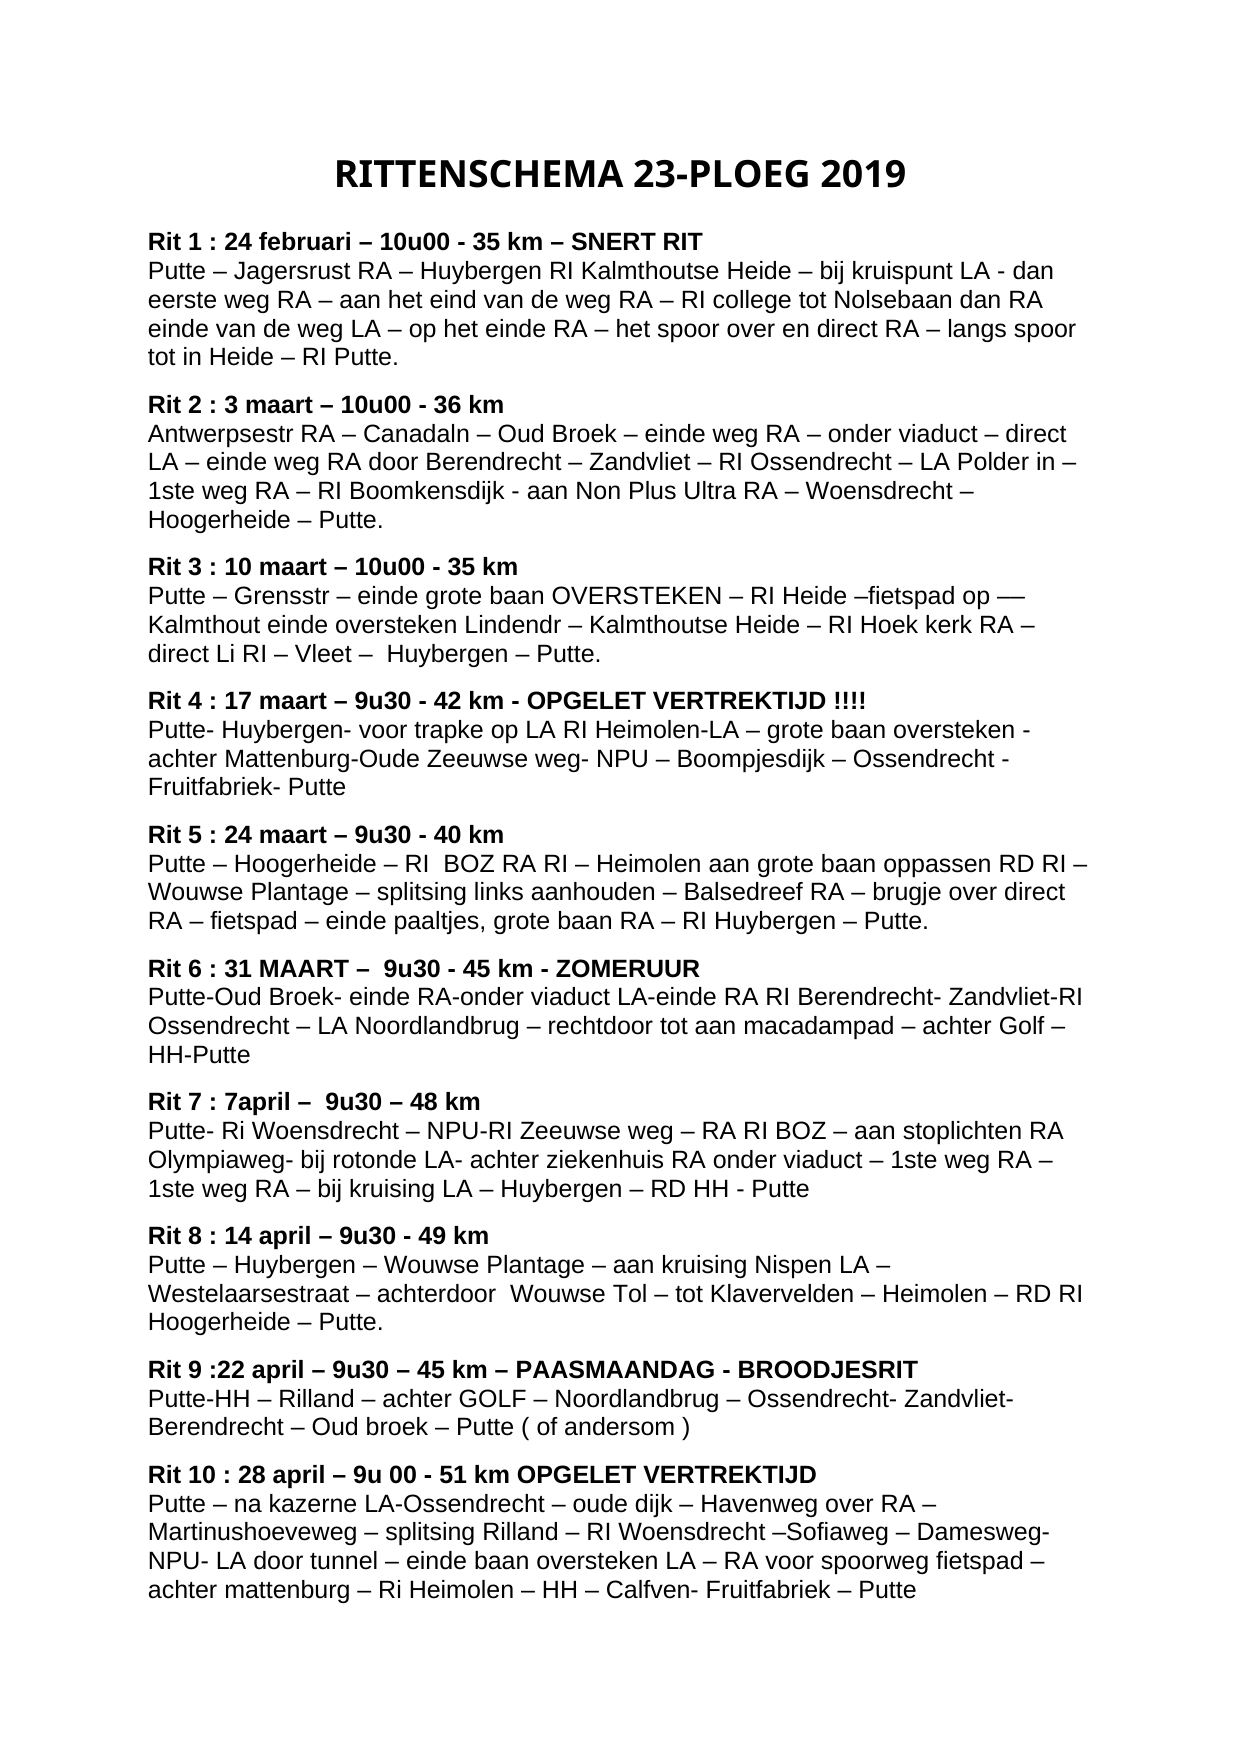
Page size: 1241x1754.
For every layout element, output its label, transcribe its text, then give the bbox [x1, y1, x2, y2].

text Putte- Huybergen- voor trapke op LA RI Heimolen-LA – grote baan oversteken - achter Mattenburg-Oude Zeeuwse weg- NPU – Boompjesdijk – Ossendrecht -Fruitfabriek- Putte [148, 715, 1093, 801]
text Rit 10 : 28 april – 9u 00 - 51 km OPGELET VERTREKTIJD [148, 1460, 1093, 1489]
text Putte – Hoogerheide – RI BOZ RA RI – Heimolen aan grote baan oppassen RD RI – Wouwse Plantage – splitsing links aanhouden – Balsedreef RA – brugje over direct RA – fietspad – einde paaltjes, grote baan RA – RI Huybergen – Putte. [148, 849, 1093, 935]
text Putte – na kazerne LA-Ossendrecht – oude dijk – Havenweg over RA – Martinushoeveweg – splitsing Rilland – RI Woensdrecht –Sofiaweg – Damesweg- NPU- LA door tunnel – einde baan oversteken LA – RA voor spoorweg fietspad – achter mattenburg – Ri Heimolen – HH – Calfven- Fruitfabriek – Putte [148, 1489, 1093, 1604]
text Putte-Oud Broek- einde RA-onder viaduct LA-einde RA RI Berendrecht- Zandvliet-RI Ossendrecht – LA Noordlandbrug – rechtdoor tot aan macadampad – achter Golf – HH-Putte [148, 982, 1093, 1069]
text Putte-HH – Rilland – achter GOLF – Noordlandbrug – Ossendrecht- Zandvliet- Berendrecht – Oud broek – Putte ( of andersom ) [148, 1384, 1093, 1441]
text Rit 3 : 10 maart – 10u00 - 35 km [148, 552, 1093, 581]
text Putte – Grensstr – einde grote baan OVERSTEKEN – RI Heide –fietspad op ––Kalmthout einde oversteken Lindendr – Kalmthoutse Heide – RI Hoek kerk RA – direct Li RI – Vleet – Huybergen – Putte. [148, 581, 1093, 667]
text Antwerpsestr RA – Canadaln – Oud Broek – einde weg RA – onder viaduct – direct LA – einde weg RA door Berendrecht – Zandvliet – RI Ossendrecht – LA Polder in – 1ste weg RA – RI Boomkensdijk - aan Non Plus Ultra RA – Woensdrecht – Hoogerheide – Putte. [148, 419, 1093, 534]
text Rit 6 : 31 MAART – 9u30 - 45 km - ZOMERUUR [148, 954, 1093, 982]
text Putte- Ri Woensdrecht – NPU-RI Zeeuwse weg – RA RI BOZ – aan stoplichten RA Olympiaweg- bij rotonde LA- achter ziekenhuis RA onder viaduct – 1ste weg RA – 1ste weg RA – bij kruising LA – Huybergen – RD HH - Putte [148, 1116, 1093, 1202]
text Rit 9 :22 april – 9u30 – 45 km – PAASMAANDAG - BROODJESRIT [148, 1355, 1093, 1384]
text Rit 8 : 14 april – 9u30 - 49 km [148, 1221, 1093, 1250]
text Putte – Huybergen – Wouwse Plantage – aan kruising Nispen LA – Westelaarsestraat – achterdoor Wouwse Tol – tot Klavervelden – Heimolen – RD RI Hoogerheide – Putte. [148, 1250, 1093, 1336]
text Rit 1 : 24 februari – 10u00 - 35 km – SNERT RIT [148, 227, 1093, 256]
text RITTENSCHEMA 23-PLOEG 2019 [148, 148, 1093, 199]
text Putte – Jagersrust RA – Huybergen RI Kalmthoutse Heide – bij kruispunt LA - dan eerste weg RA – aan het eind van de weg RA – RI college tot Nolsebaan dan RA einde van de weg LA – op het einde RA – het spoor over en direct RA – langs spoor tot in Heide – RI Putte. [148, 256, 1093, 371]
text Rit 2 : 3 maart – 10u00 - 36 km [148, 390, 1093, 419]
text Rit 7 : 7april – 9u30 – 48 km [148, 1087, 1093, 1116]
text Rit 4 : 17 maart – 9u30 - 42 km - OPGELET VERTREKTIJD !!!! [148, 686, 1093, 715]
text Rit 5 : 24 maart – 9u30 - 40 km [148, 820, 1093, 849]
